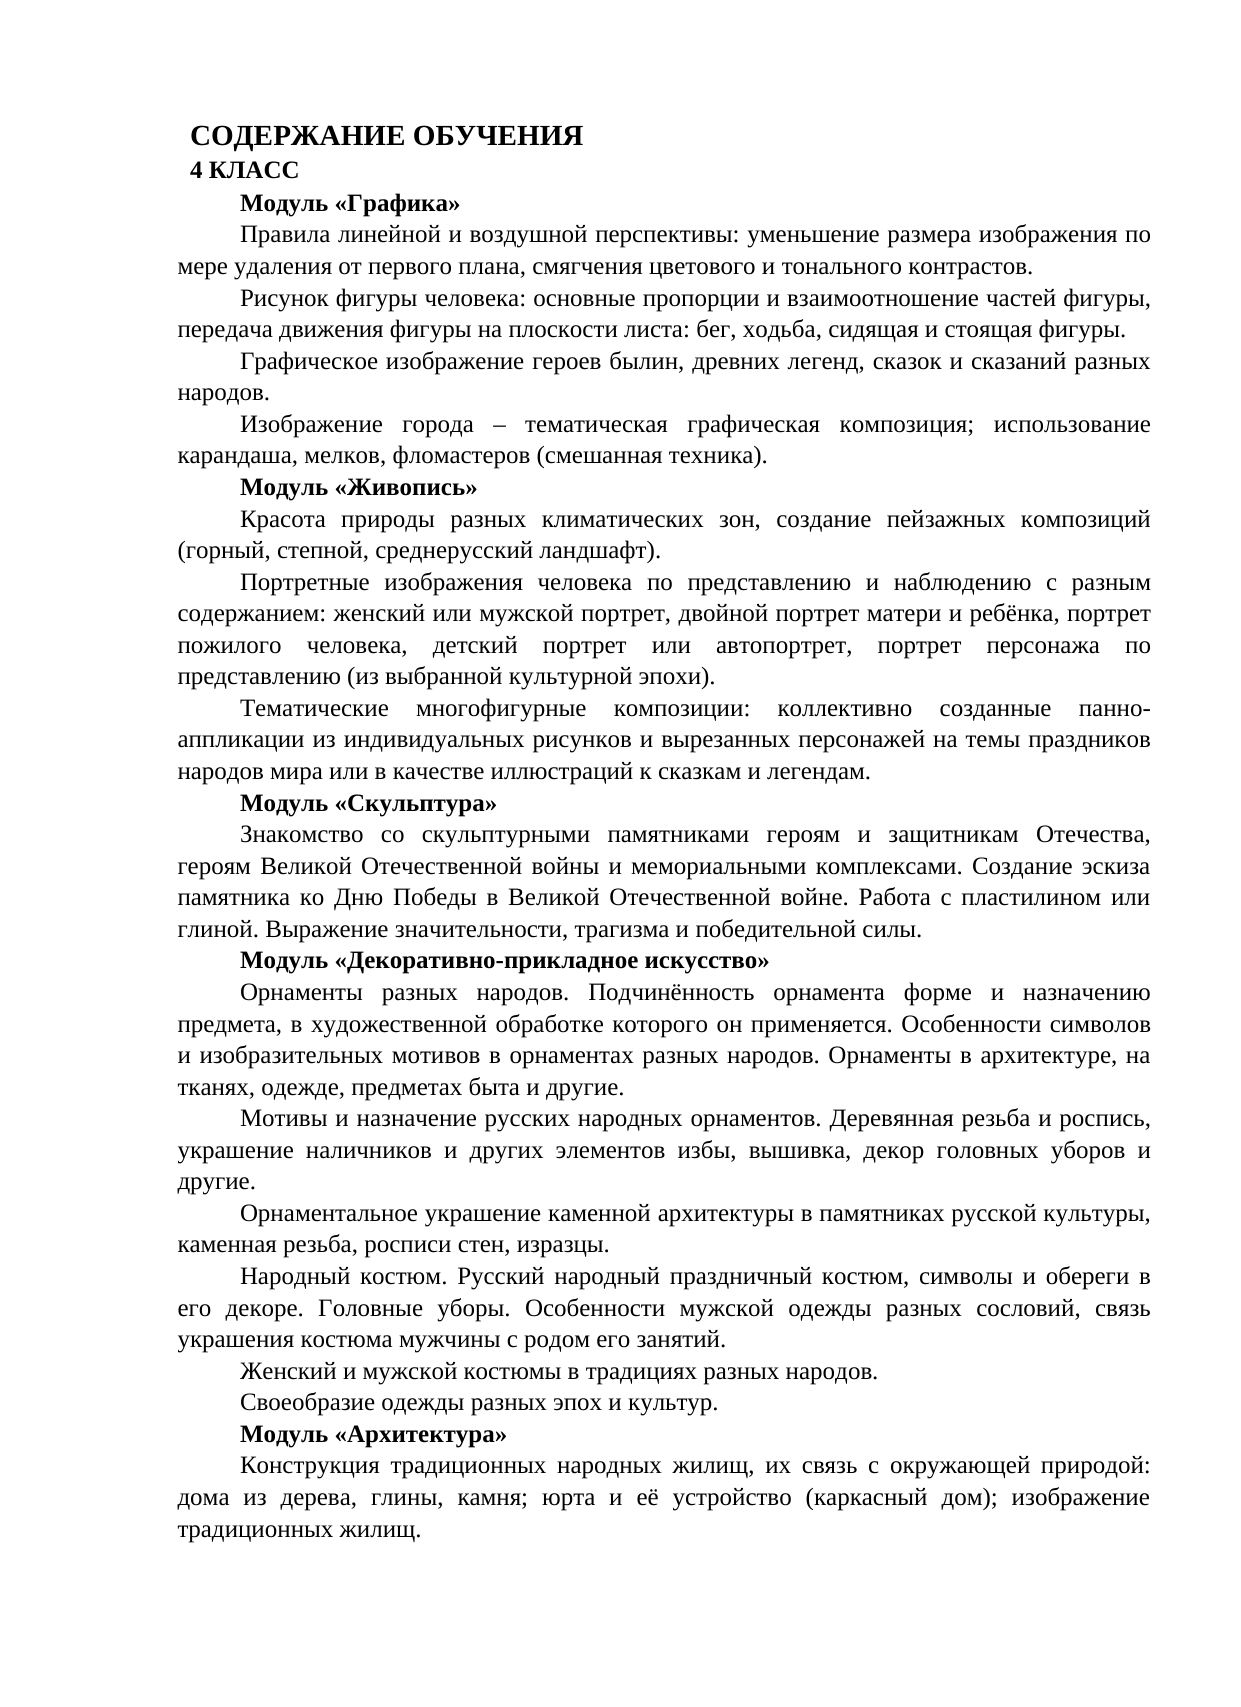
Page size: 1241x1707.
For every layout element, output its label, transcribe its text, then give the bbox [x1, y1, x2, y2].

text Рисунок фигуры человека: основные пропорции и взаимоотношение частей фигуры, передача движения фигуры на плоскости листа: бег, ходьба, сидящая и стоящая фигуры. [177, 283, 1152, 343]
text Своеобразие одежды разных эпох и культур. [177, 1387, 1152, 1416]
text Графическое изображение героев былин, древних легенд, сказок и сказаний разных народов. [177, 346, 1152, 406]
text Орнаментальное украшение каменной архитектуры в памятниках русской культуры, каменная резьба, росписи стен, изразцы. [177, 1198, 1152, 1258]
text Тематические многофигурные композиции: коллективно созданные панно-аппликации из индивидуальных рисунков и вырезанных персонажей на темы праздников народов мира или в качестве иллюстраций к сказкам и легендам. [177, 693, 1152, 785]
text Изображение города – тематическая графическая композиция; использование карандаша, мелков, фломастеров (смешанная техника). [177, 409, 1152, 469]
text Модуль «Живопись» [177, 472, 1152, 501]
text Конструкция традиционных народных жилищ, их связь с окружающей природой: дома из дерева, глины, камня; юрта и её устройство (каркасный дом); изображение традиционных жилищ. [177, 1451, 1152, 1542]
text Мотивы и назначение русских народных орнаментов. Деревянная резьба и роспись, украшение наличников и других элементов избы, вышивка, декор головных уборов и другие. [177, 1103, 1152, 1195]
text 4 КЛАСС [190, 155, 1152, 184]
text Красота природы разных климатических зон, создание пейзажных композиций (горный, степной, среднерусский ландшафт). [177, 504, 1152, 564]
text Модуль «Декоративно-прикладное искусство» [177, 946, 1152, 974]
text Модуль «Скульптура» [177, 788, 1152, 816]
text Портретные изображения человека по представлению и наблюдению с разным содержанием: женский или мужской портрет, двойной портрет матери и ребёнка, портрет пожилого человека, детский портрет или автопортрет, портрет персонажа по представлению (из выбранной культурной эпохи). [177, 567, 1152, 690]
text Народный костюм. Русский народный праздничный костюм, символы и обереги в его декоре. Головные уборы. Особенности мужской одежды разных сословий, связь украшения костюма мужчины с родом его занятий. [177, 1261, 1152, 1353]
text Модуль «Архитектура» [177, 1419, 1152, 1448]
text СОДЕРЖАНИЕ ОБУЧЕНИЯ [190, 118, 1152, 152]
text Женский и мужской костюмы в традициях разных народов. [177, 1356, 1152, 1384]
text Знакомство со скульптурными памятниками героям и защитникам Отечества, героям Великой Отечественной войны и мемориальными комплексами. Создание эскиза памятника ко Дню Победы в Великой Отечественной войне. Работа с пластилином или глиной. Выражение значительности, трагизма и победительной силы. [177, 819, 1152, 943]
text Правила линейной и воздушной перспективы: уменьшение размера изображения по мере удаления от первого плана, смягчения цветового и тонального контрастов. [177, 219, 1152, 280]
text Орнаменты разных народов. Подчинённость орнамента форме и назначению предмета, в художественной обработке которого он применяется. Особенности символов и изобразительных мотивов в орнаментах разных народов. Орнаменты в архитектуре, на тканях, одежде, предметах быта и другие. [177, 977, 1152, 1101]
text Модуль «Графика» [177, 188, 1152, 217]
